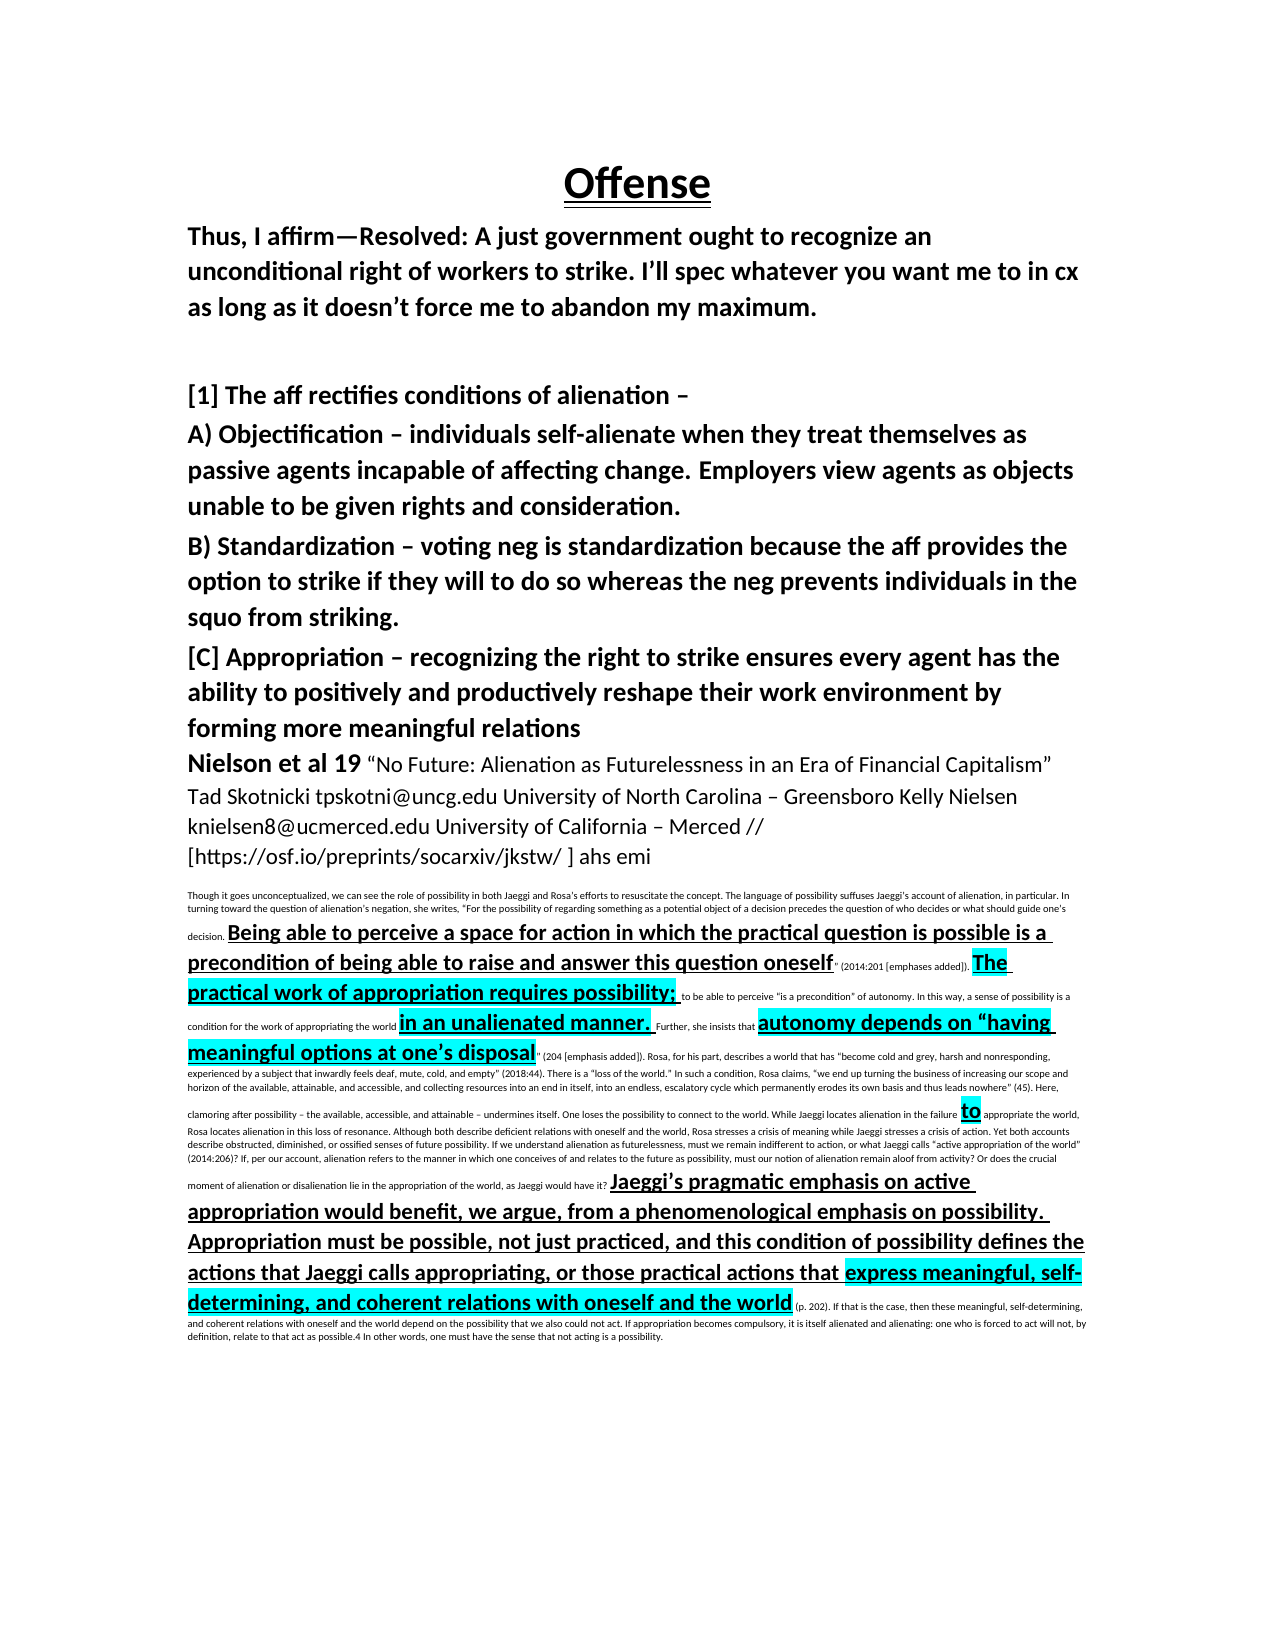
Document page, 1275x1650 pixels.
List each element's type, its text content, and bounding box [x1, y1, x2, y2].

subtitle [C] Appropriation – recognizing the right to strike ensures every agent has the ability to positively and productively reshape their work environment by forming more meaningful relations [187, 640, 1087, 744]
subtitle A) Objectification – individuals self-alienate when they treat themselves as passive agents incapable of affecting change. Employers view agents as objects unable to be given rights and consideration. [187, 418, 1087, 522]
subtitle [1] The aff rectifies conditions of alienation – [187, 378, 1087, 411]
subtitle Thus, I affirm—Resolved: A just government ought to recognize an unconditional right of workers to strike. I’ll spec whatever you want me to in cx as long as it doesn’t force me to abandon my maximum. [187, 219, 1087, 323]
subtitle B) Standardization – voting neg is standardization because the aff provides the option to strike if they will to do so whereas the neg prevents individuals in the squo from striking. [187, 529, 1087, 633]
subtitle Offense [187, 154, 1087, 210]
text Nielson et al 19 “No Future: Alienation as Futurelessness in an Era of Financial Capitalism” Tad Skotnicki tpskotni@uncg.edu University of North Carolina – Greensboro Kelly Nielsen knielsen8@ucmerced.edu University of California – Merced // [https://osf.io/preprints/socarxiv/jkstw/ ] ahs emi [187, 747, 1087, 870]
text Though it goes unconceptualized, we can see the role of possibility in both Jaeggi and Rosa’s efforts to resuscitate the concept. The language of possibility suffuses Jaeggi’s account of alienation, in particular. In turning toward the question of alienation’s negation, she writes, “For the possibility of regarding something as a potential object of a decision precedes the question of who decides or what should guide one’s decision. Being able to perceive a space for action in which the practical question is possible is a precondition of being able to raise and answer this question oneself” (2014:201 [emphases added]). The practical work of appropriation requires possibility; to be able to perceive “is a precondition” of autonomy. In this way, a sense of possibility is a condition for the work of appropriating the world in an unalienated manner. Further, she insists that autonomy depends on “having meaningful options at one’s disposal” (204 [emphasis added]). Rosa, for his part, describes a world that has “become cold and grey, harsh and nonresponding, experienced by a subject that inwardly feels deaf, mute, cold, and empty” (2018:44). There is a “loss of the world.” In such a condition, Rosa claims, “we end up turning the business of increasing our scope and horizon of the available, attainable, and accessible, and collecting resources into an end in itself, into an endless, escalatory cycle which permanently erodes its own basis and thus leads nowhere” (45). Here, clamoring after possibility – the available, accessible, and attainable – undermines itself. One loses the possibility to connect to the world. While Jaeggi locates alienation in the failure to appropriate the world, Rosa locates alienation in this loss of resonance. Although both describe deficient relations with oneself and the world, Rosa stresses a crisis of meaning while Jaeggi stresses a crisis of action. Yet both accounts describe obstructed, diminished, or ossified senses of future possibility. If we understand alienation as futurelessness, must we remain indifferent to action, or what Jaeggi calls “active appropriation of the world” (2014:206)? If, per our account, alienation refers to the manner in which one conceives of and relates to the future as possibility, must our notion of alienation remain aloof from activity? Or does the crucial moment of alienation or disalienation lie in the appropriation of the world, as Jaeggi would have it? Jaeggi’s pragmatic emphasis on active appropriation would benefit, we argue, from a phenomenological emphasis on possibility. Appropriation must be possible, not just practiced, and this condition of possibility defines the actions that Jaeggi calls appropriating, or those practical actions that express meaningful, self-determining, and coherent relations with oneself and the world (p. 202). If that is the case, then these meaningful, self-determining, and coherent relations with oneself and the world depend on the possibility that we also could not act. If appropriation becomes compulsory, it is itself alienated and alienating: one who is forced to act will not, by definition, relate to that act as possible.4 In other words, one must have the sense that not acting is a possibility. [187, 889, 1087, 1343]
